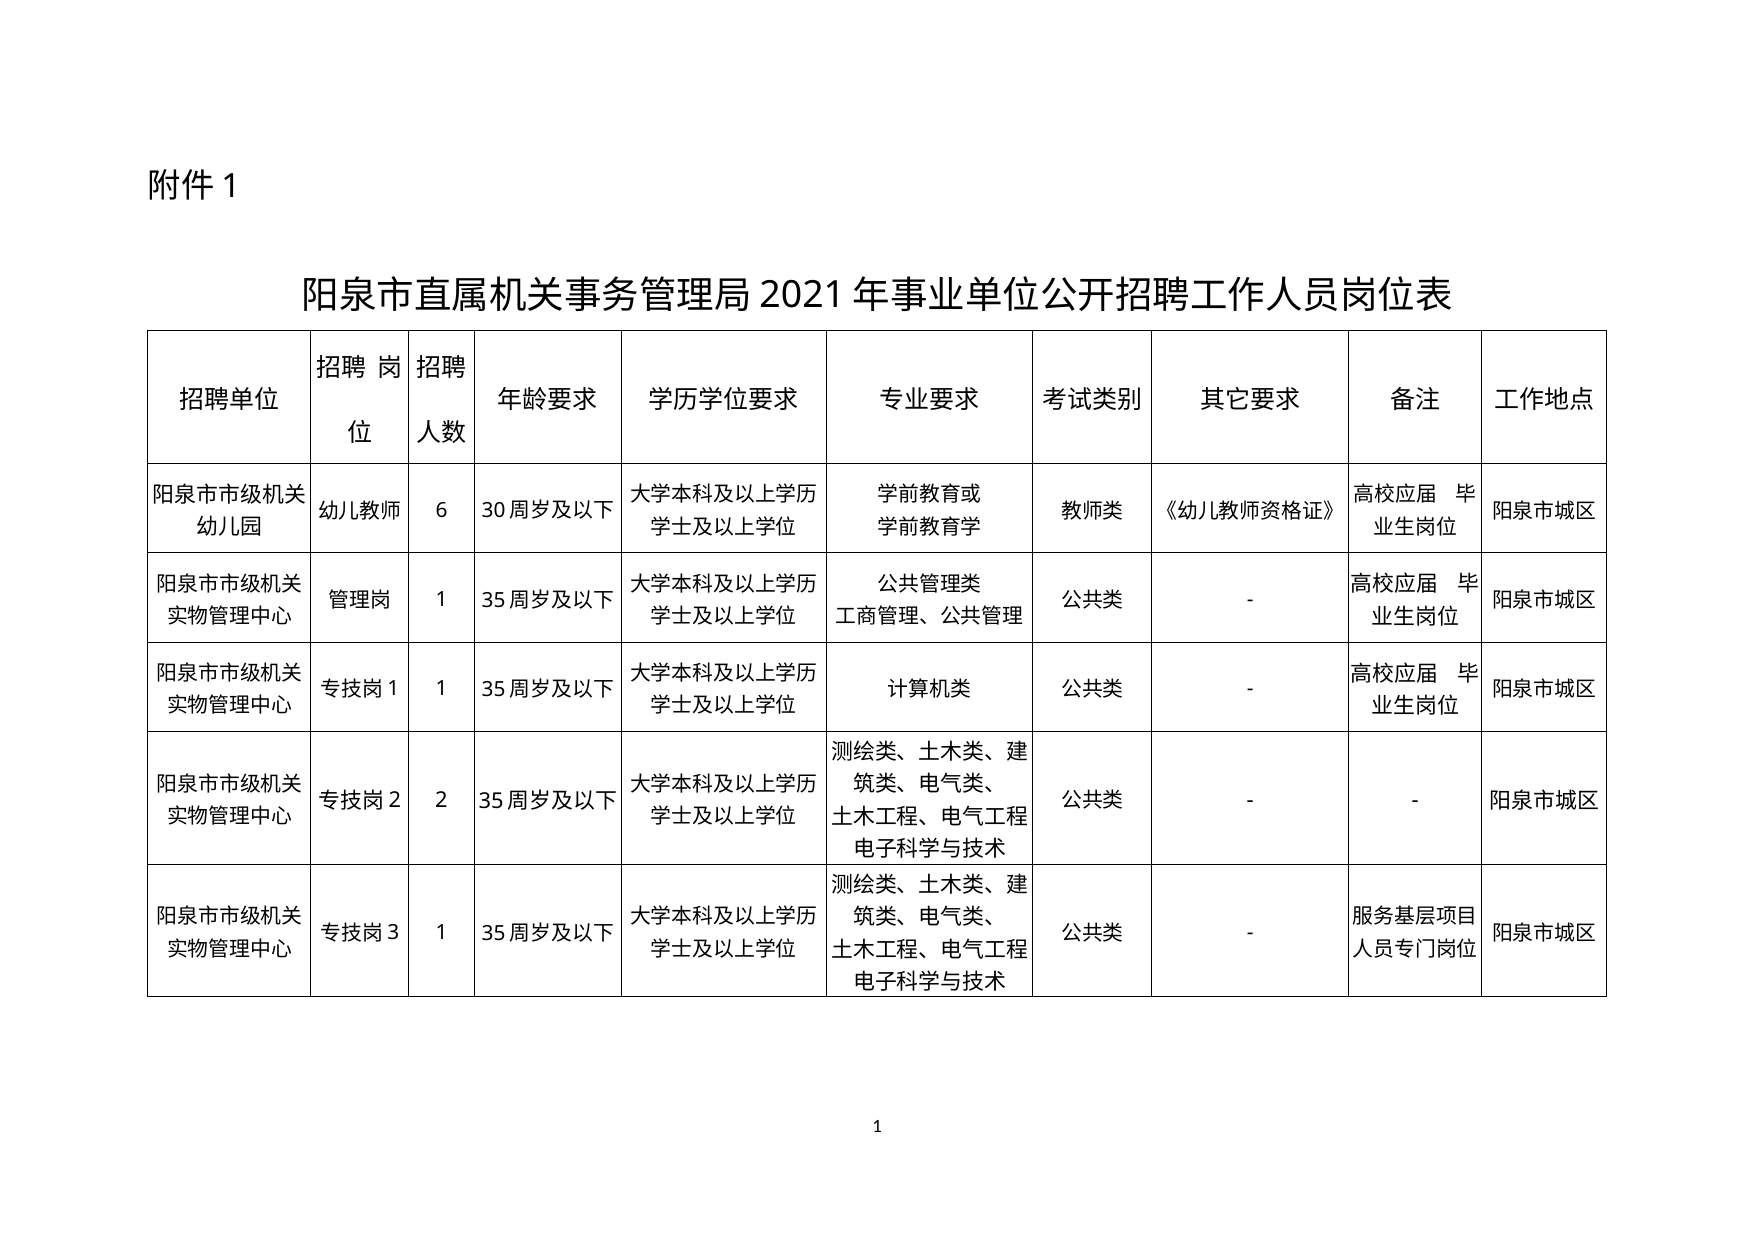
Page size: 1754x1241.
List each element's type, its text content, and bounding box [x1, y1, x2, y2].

table_cell 服务基层项目人员专门岗位 [1349, 865, 1481, 996]
table_cell 1 [409, 865, 474, 996]
table_cell 6 [409, 464, 474, 552]
table_cell 30周岁及以下 [475, 464, 621, 552]
table_cell 公共类 [1033, 865, 1151, 996]
table_cell 1 [409, 643, 474, 731]
table_cell 大学本科及以上学历 学士及以上学位 [622, 732, 826, 863]
table_cell 测绘类、土木类、建筑类、电气类、 土木工程、电气工程电子科学与技术 [827, 865, 1032, 996]
table_cell - [1152, 732, 1348, 863]
table_cell 备注 [1349, 331, 1481, 463]
table_cell 阳泉市城区 [1482, 464, 1606, 552]
table_cell 招聘单位 [148, 331, 310, 463]
table_cell 35周岁及以下 [475, 732, 621, 863]
table_cell 专业要求 [827, 331, 1032, 463]
table_cell 阳泉市市级机关 实物管理中心 [148, 865, 310, 996]
table_cell 1 [409, 553, 474, 642]
table_cell 阳泉市市级机关 幼儿园 [148, 464, 310, 552]
table_cell 公共类 [1033, 553, 1151, 642]
table_cell 年龄要求 [475, 331, 621, 463]
table_cell 测绘类、土木类、建筑类、电气类、 土木工程、电气工程电子科学与技术 [827, 732, 1032, 863]
table_cell 35周岁及以下 [475, 553, 621, 642]
table_cell - [1152, 553, 1348, 642]
table_cell 阳泉市市级机关 实物管理中心 [148, 553, 310, 642]
table_cell 阳泉市市级机关 实物管理中心 [148, 732, 310, 863]
table_cell 学前教育或 学前教育学 [827, 464, 1032, 552]
table_cell 高校应届 毕业生岗位 [1349, 643, 1481, 731]
table_cell 阳泉市城区 [1482, 732, 1606, 863]
table_cell 35周岁及以下 [475, 643, 621, 731]
table_cell 考试类别 [1033, 331, 1151, 463]
table_cell 公共管理类 工商管理、公共管理 [827, 553, 1032, 642]
text 附件1 [148, 159, 1606, 208]
table_cell 高校应届 毕业生岗位 [1349, 464, 1481, 552]
table_cell 专技岗1 [311, 643, 408, 731]
table_cell 招聘人数 [409, 331, 474, 463]
table_cell 教师类 [1033, 464, 1151, 552]
table_cell - [1349, 732, 1481, 863]
table_cell 大学本科及以上学历 学士及以上学位 [622, 865, 826, 996]
table_cell 《幼儿教师资格证》 [1152, 464, 1348, 552]
table_cell 高校应届 毕业生岗位 [1349, 553, 1481, 642]
table_cell - [1152, 865, 1348, 996]
table_cell - [1152, 643, 1348, 731]
table_cell 招聘 岗位 [311, 331, 408, 463]
table_cell 公共类 [1033, 732, 1151, 863]
table_cell 阳泉市城区 [1482, 553, 1606, 642]
table_cell 2 [409, 732, 474, 863]
table_cell 专技岗3 [311, 865, 408, 996]
table_cell 幼儿教师 [311, 464, 408, 552]
table_cell 管理岗 [311, 553, 408, 642]
table_cell 专技岗2 [311, 732, 408, 863]
table_cell 公共类 [1033, 643, 1151, 731]
table_cell 计算机类 [827, 643, 1032, 731]
table_cell 阳泉市市级机关 实物管理中心 [148, 643, 310, 731]
table_cell 大学本科及以上学历 学士及以上学位 [622, 553, 826, 642]
table_cell 35周岁及以下 [475, 865, 621, 996]
table_header 阳泉市直属机关事务管理局2021年事业单位公开招聘工作人员岗位表 [148, 253, 1606, 330]
table_cell 工作地点 [1482, 331, 1606, 463]
table_cell 学历学位要求 [622, 331, 826, 463]
table_cell 大学本科及以上学历 学士及以上学位 [622, 643, 826, 731]
table_cell 阳泉市城区 [1482, 643, 1606, 731]
table_cell 大学本科及以上学历 学士及以上学位 [622, 464, 826, 552]
table_cell 阳泉市城区 [1482, 865, 1606, 996]
table_cell 其它要求 [1152, 331, 1348, 463]
